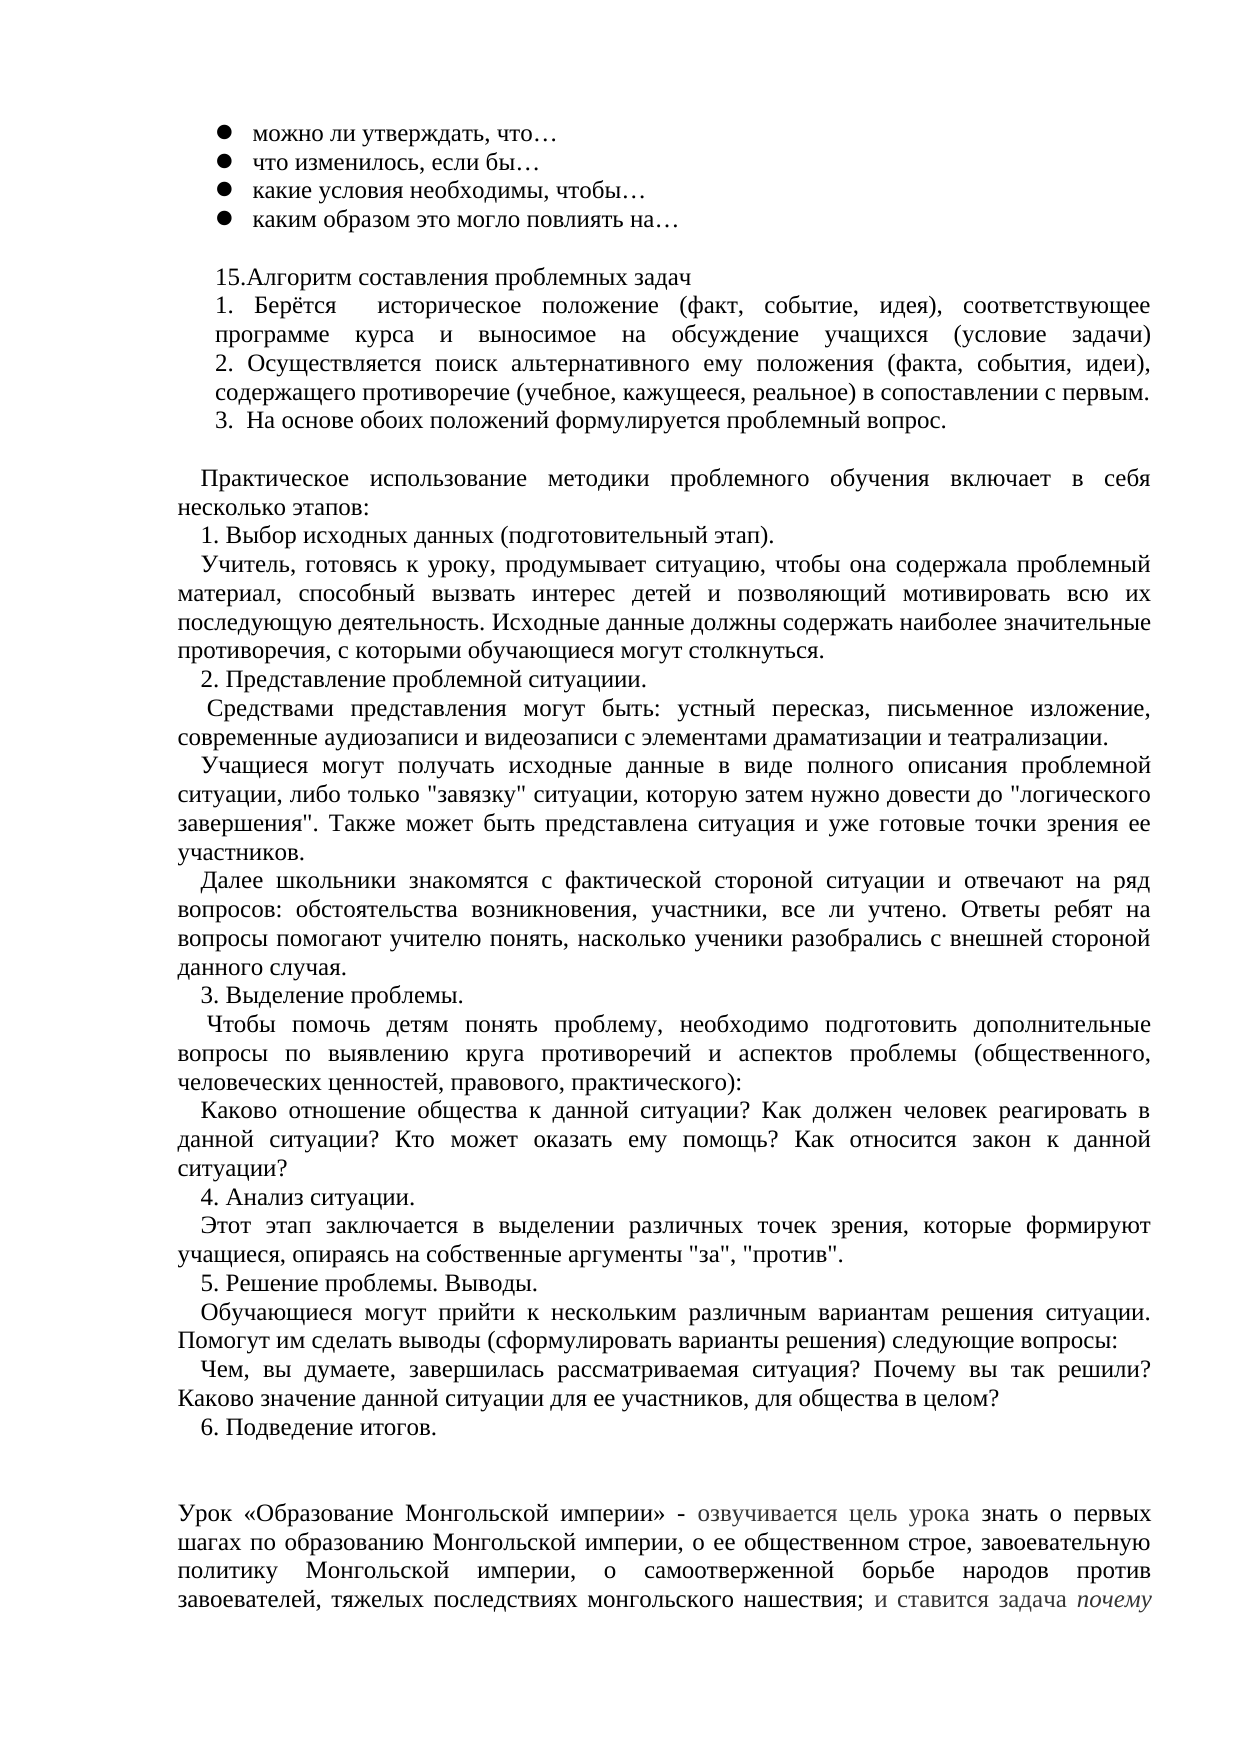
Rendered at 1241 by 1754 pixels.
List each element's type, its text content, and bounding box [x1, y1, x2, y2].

list какие условия необходимы, чтобы… [215, 176, 1152, 204]
text 2. Представление проблемной ситуациии. [177, 664, 1152, 693]
text 1. Берётся историческое положение (факт, событие, идея), соответствующее программе курса и выносимое на обсуждение учащихся (условие задачи) 2. Осуществляется поиск альтернативного ему положения (факта, события, идеи), содержащего противоречие (учебное, кажущееся, реальное) в сопоставлении с первым. [215, 291, 1152, 406]
text 5. Решение проблемы. Выводы. [177, 1268, 1152, 1297]
text 6. Подведение итогов. [177, 1412, 1152, 1441]
text 3. На основе обоих положений формулируется проблемный вопрос. [215, 406, 1152, 434]
list что изменилось, если бы… [215, 147, 1152, 176]
list можно ли утверждать, что… [215, 118, 1152, 147]
text Каково отношение общества к данной ситуации? Как должен человек реагировать в данной ситуации? Кто может оказать ему помощь? Как относится закон к данной ситуации? [177, 1096, 1152, 1182]
text Учитель, готовясь к уроку, продумывает ситуацию, чтобы она содержала проблемный материал, способный вызвать интерес детей и позволяющий мотивировать всю их последующую деятельность. Исходные данные должны содержать наиболее значительные противоречия, с которыми обучающиеся могут столкнуться. [177, 549, 1152, 664]
text Чтобы помочь детям понять проблему, необходимо подготовить дополнительные вопросы по выявлению круга противоречий и аспектов проблемы (общественного, человеческих ценностей, правового, практического): [177, 1009, 1152, 1096]
text 4. Анализ ситуации. [177, 1182, 1152, 1211]
text 3. Выделение проблемы. [177, 981, 1152, 1009]
text Чем, вы думаете, завершилась рассматриваемая ситуация? Почему вы так решили? Каково значение данной ситуации для ее участников, для общества в целом? [177, 1354, 1152, 1412]
text Учащиеся могут получать исходные данные в виде полного описания проблемной ситуации, либо только "завязку" ситуации, которую затем нужно довести до "логического завершения". Также может быть представлена ситуация и уже готовые точки зрения ее участников. [177, 751, 1152, 866]
text Практическое использование методики проблемного обучения включает в себя несколько этапов: [177, 463, 1152, 521]
list каким образом это могло повлиять на… [215, 204, 1152, 233]
text 1. Выбор исходных данных (подготовительный этап). [177, 521, 1152, 549]
text 15.Алгоритм составления проблемных задач [215, 262, 1152, 291]
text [177, 1498, 1152, 1613]
text Средствами представления могут быть: устный пересказ, письменное изложение, современные аудиозаписи и видеозаписи с элементами драматизации и театрализации. [177, 693, 1152, 751]
text Этот этап заключается в выделении различных точек зрения, которые формируют учащиеся, опираясь на собственные аргументы "за", "против". [177, 1211, 1152, 1268]
text Обучающиеся могут прийти к нескольким различным вариантам решения ситуации. Помогут им сделать выводы (сформулировать варианты решения) следующие вопросы: [177, 1297, 1152, 1354]
text Далее школьники знакомятся с фактической стороной ситуации и отвечают на ряд вопросов: обстоятельства возникновения, участники, все ли учтено. Ответы ребят на вопросы помогают учителю понять, насколько ученики разобрались с внешней стороной данного случая. [177, 866, 1152, 981]
